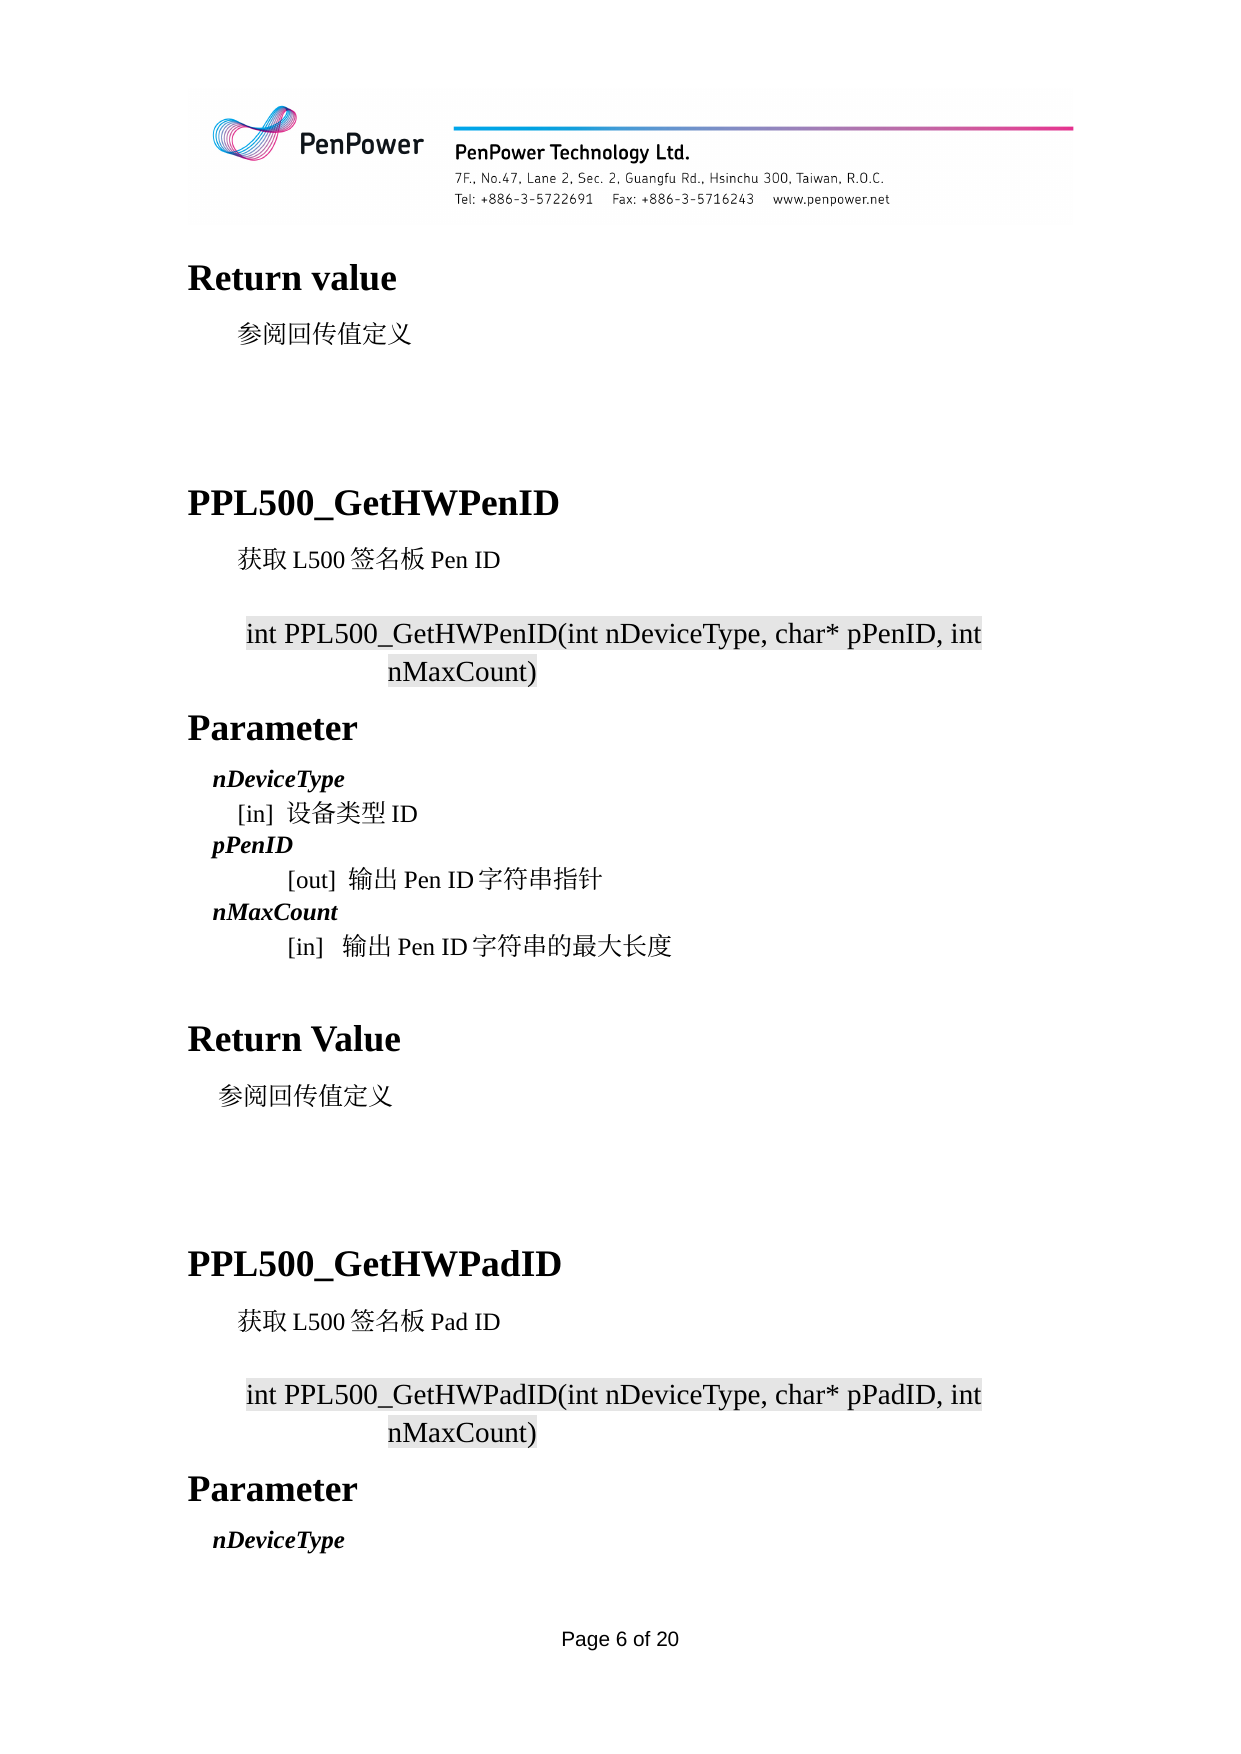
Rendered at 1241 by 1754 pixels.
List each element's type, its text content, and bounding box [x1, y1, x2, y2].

text [in] 输出Pen ID字符串的最大长度 [187, 925, 1053, 963]
text nMaxCount [187, 897, 1053, 925]
text Return Value [187, 1000, 1053, 1075]
text nDeviceType [187, 1525, 1053, 1554]
text pPenID [187, 830, 1053, 859]
text PPL500_GetHWPenID [187, 464, 1053, 539]
text int PPL500_GetHWPenID(int nDeviceType, char* pPenID, int [187, 614, 1053, 652]
text int PPL500_GetHWPadID(int nDeviceType, char* pPadID, int [187, 1375, 1053, 1413]
text nMaxCount) [187, 652, 1053, 689]
text PPL500_GetHWPadID [187, 1225, 1053, 1300]
text Parameter [187, 689, 1053, 764]
text [in] 设备类型ID [187, 793, 1053, 830]
text Parameter [187, 1450, 1053, 1525]
text Return value [187, 239, 1053, 314]
text [out] 输出Pen ID字符串指针 [187, 859, 1053, 897]
text nDeviceType [187, 764, 1053, 793]
text 获取L500签名板Pen ID [187, 539, 1053, 577]
text nMaxCount) [329, 1413, 1053, 1450]
picture [187, 88, 1074, 225]
text 参阅回传值定义 [187, 1075, 1053, 1113]
text 参阅回传值定义 [187, 314, 1053, 352]
text 获取L500签名板Pad ID [187, 1300, 1053, 1338]
